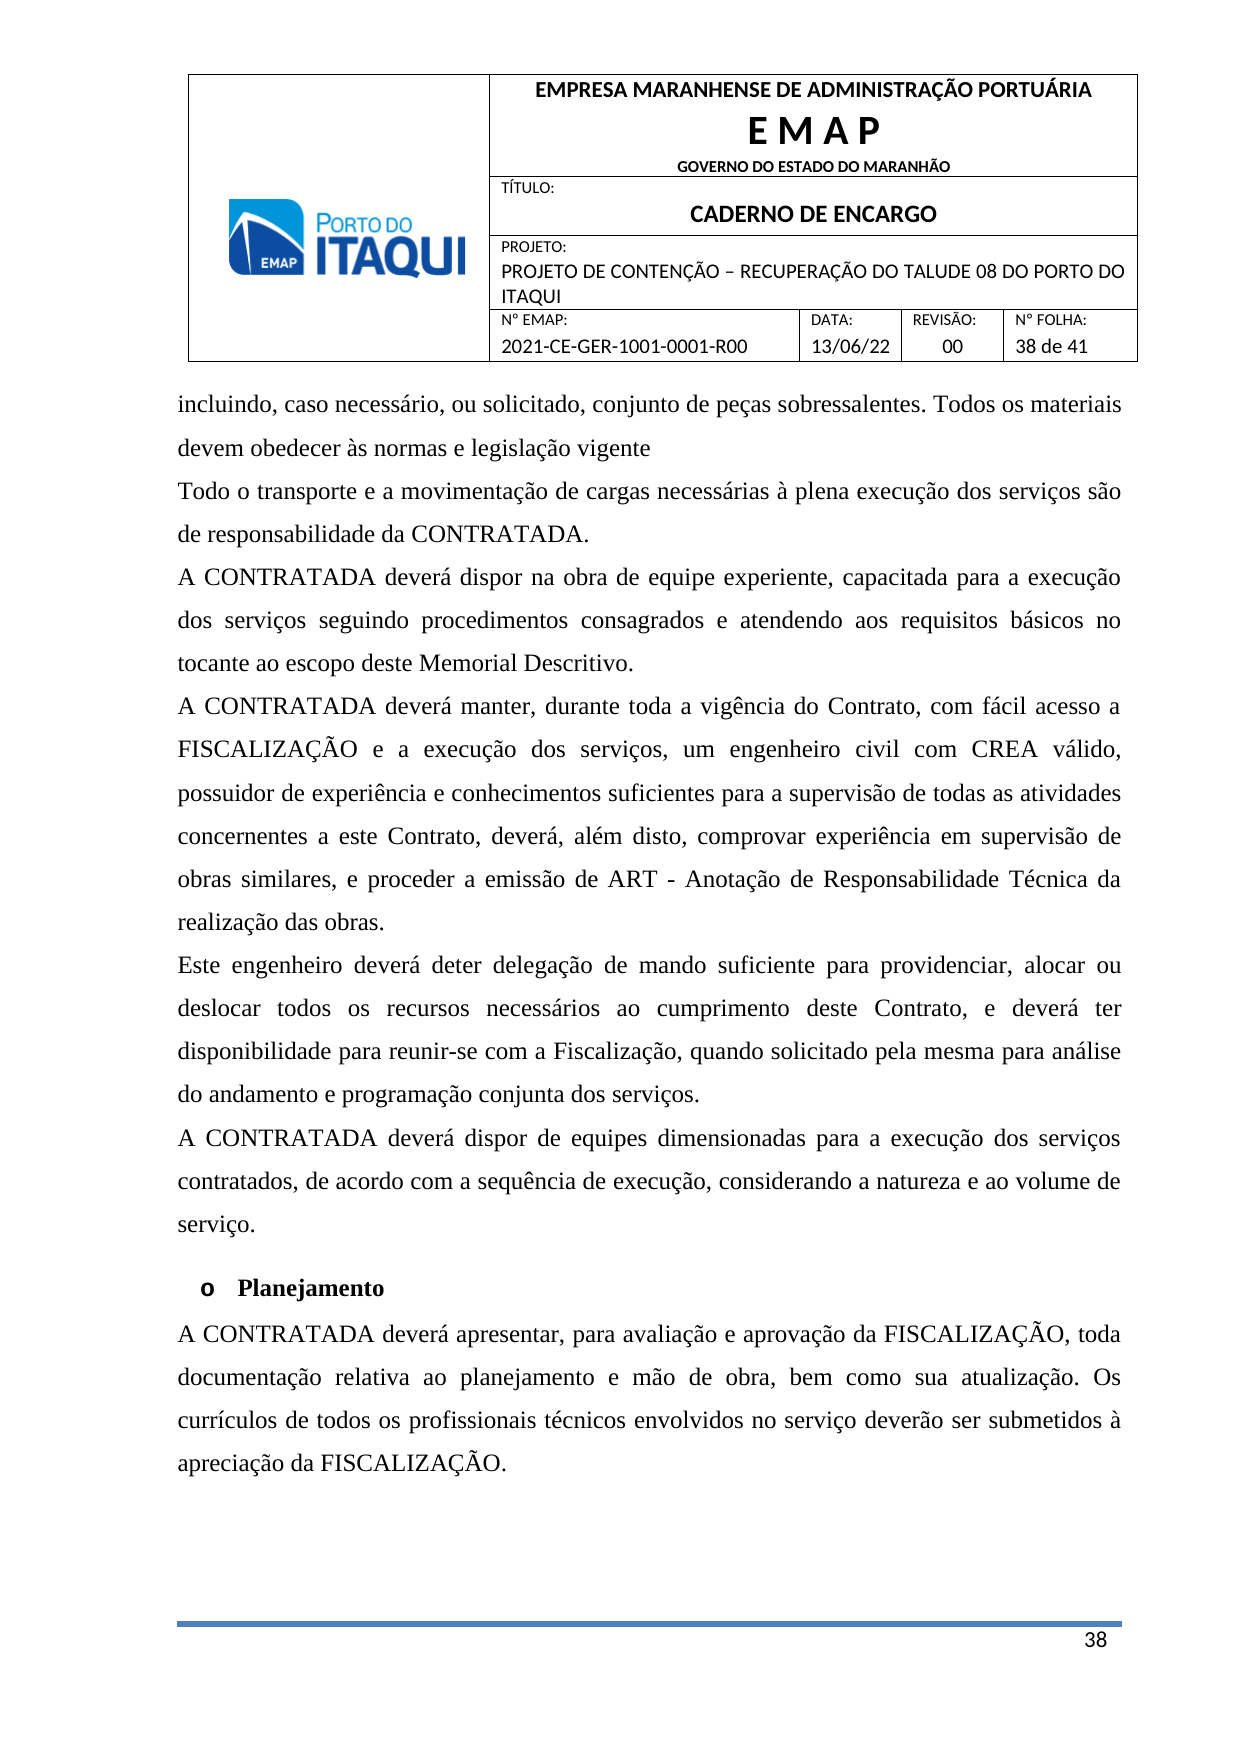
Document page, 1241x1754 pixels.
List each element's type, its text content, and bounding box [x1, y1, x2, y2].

text A CONTRATADA deverá manter, durante toda a vigência do Contrato, com fácil acesso a FISCALIZAÇÃO e a execução dos serviços, um engenheiro civil com CREA válido, possuidor de experiência e conhecimentos suficientes para a supervisão de todas as atividades concernentes a este Contrato, deverá, além disto, comprovar experiência em supervisão de obras similares, e proceder a emissão de ART - Anotação de Responsabilidade Técnica da realização das obras. [177, 691, 1122, 936]
text A CONTRATADA deverá dispor na obra de equipe experiente, capacitada para a execução dos serviços seguindo procedimentos consagrados e atendendo aos requisitos básicos no tocante ao escopo deste Memorial Descritivo. [177, 562, 1122, 677]
text A CONTRATADA deverá dispor de equipes dimensionadas para a execução dos serviços contratados, de acordo com a sequência de execução, considerando a natureza e ao volume de serviço. [177, 1123, 1122, 1238]
text A CONTRATADA deverá apresentar, para avaliação e aprovação da FISCALIZAÇÃO, toda documentação relativa ao planejamento e mão de obra, bem como sua atualização. Os currículos de todos os profissionais técnicos envolvidos no serviço deverão ser submetidos à apreciação da FISCALIZAÇÃO. [177, 1319, 1122, 1477]
text Todo o transporte e a movimentação de cargas necessárias à plena execução dos serviços são de responsabilidade da CONTRATADA. [177, 476, 1122, 548]
picture [229, 199, 465, 278]
text Este engenheiro deverá deter delegação de mando suficiente para providenciar, alocar ou deslocar todos os recursos necessários ao cumprimento deste Contrato, e deverá ter disponibilidade para reunir-se com a Fiscalização, quando solicitado pela mesma para análise do andamento e programação conjunta dos serviços. [177, 950, 1122, 1108]
list Planejamento [200, 1273, 1122, 1304]
